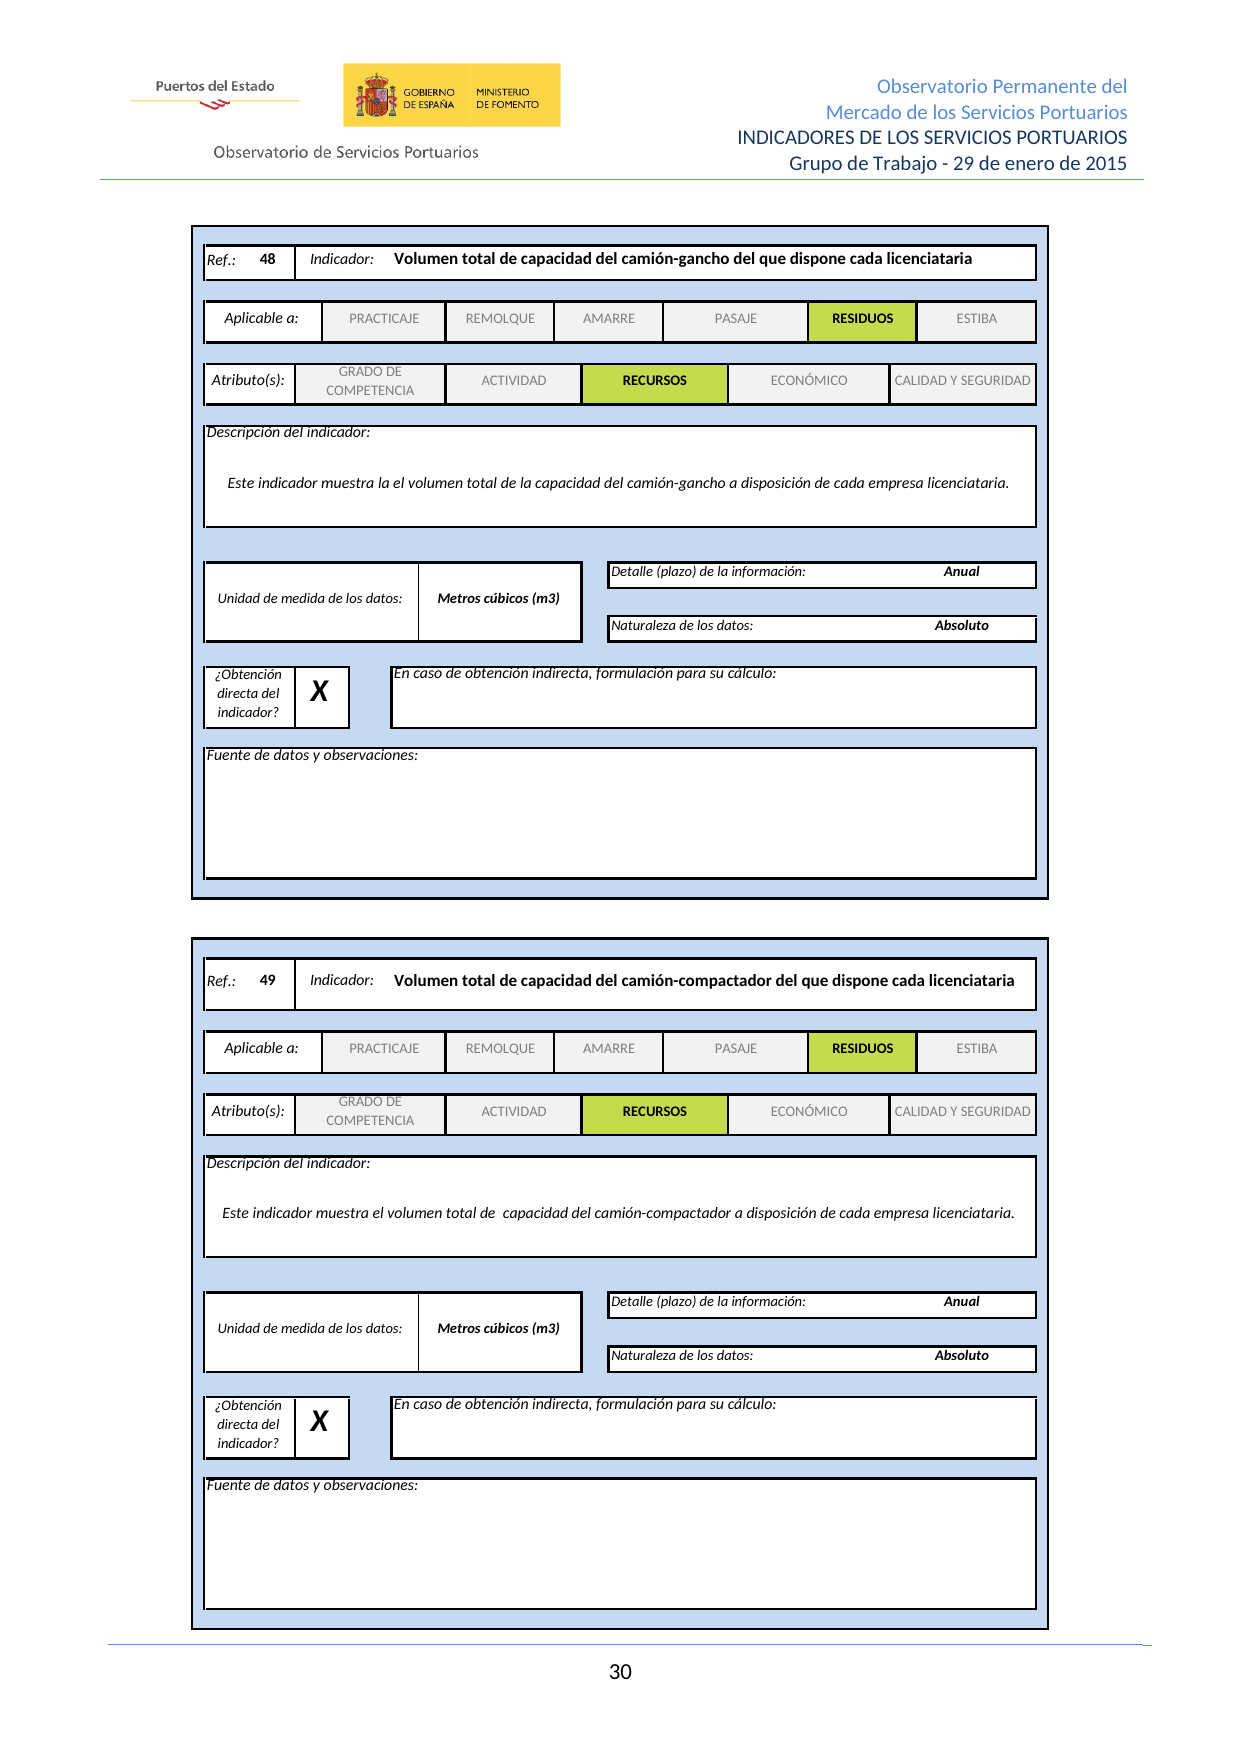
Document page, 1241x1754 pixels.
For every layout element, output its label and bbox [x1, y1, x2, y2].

picture [112, 46, 579, 164]
